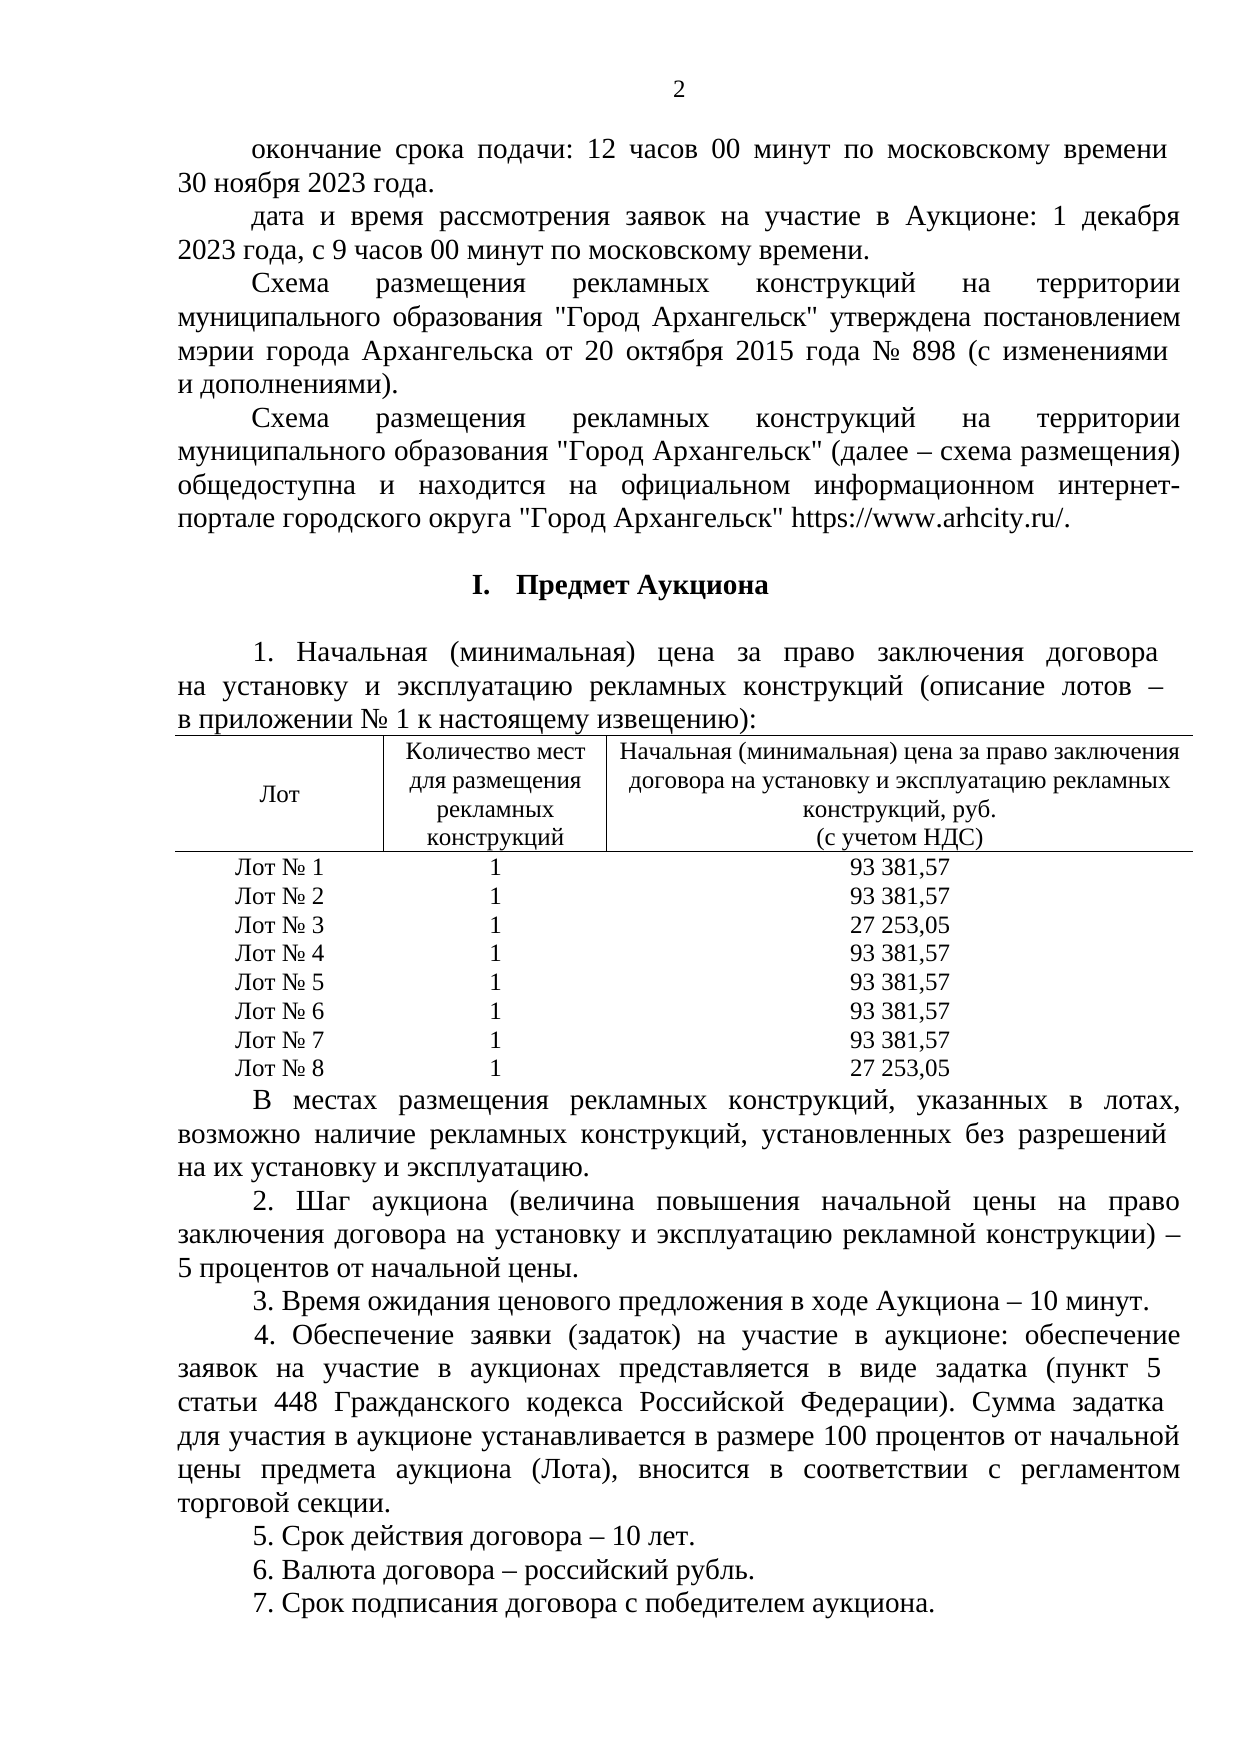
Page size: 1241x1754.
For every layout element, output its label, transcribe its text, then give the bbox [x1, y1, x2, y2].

table_cell 93 381,57 [607, 1025, 1192, 1053]
table_cell 93 381,57 [607, 967, 1192, 996]
table_cell 1 [384, 881, 607, 910]
text 4. Обеспечение заявки (задаток) на участие в аукционе: обеспечение заявок на участие в аукционах представляется в виде задатка (пункт 5 статьи 448 Гражданского кодекса Российской Федерации). Сумма задатка для участия в аукционе устанавливается в размере 100 процентов от начальной цены предмета аукциона (Лота), вносится в соответствии с регламентом торговой секции. [177, 1317, 1181, 1518]
text 7. Срок подписания договора с победителем аукциона. [177, 1585, 1181, 1619]
text 1. Начальная (минимальная) цена за право заключения договора на установку и эксплуатацию рекламных конструкций (описание лотов – в приложении № 1 к настоящему извещению): [177, 634, 1181, 735]
table_cell 1 [384, 996, 607, 1025]
table_cell Лот № 7 [175, 1025, 384, 1053]
text 5. Срок действия договора – 10 лет. [177, 1518, 1181, 1552]
table_cell Лот № 4 [175, 939, 384, 967]
table_cell 93 381,57 [607, 881, 1192, 910]
table_cell 1 [384, 939, 607, 967]
table_cell 1 [384, 1025, 607, 1053]
table_cell Лот № 8 [175, 1054, 384, 1082]
table_cell 93 381,57 [607, 996, 1192, 1025]
table_header Количество мест для размещения рекламных конструкций [384, 736, 606, 851]
text дата и время рассмотрения заявок на участие в Аукционе: 1 декабря 2023 года, с 9 часов 00 минут по московскому времени. [177, 198, 1181, 266]
table_cell Лот № 6 [175, 996, 384, 1025]
text Схема размещения рекламных конструкций на территории муниципального образования "Город Архангельск" утверждена постановлением мэрии города Архангельска от 20 октября 2015 года № 898 (с изменениями и дополнениями). [177, 266, 1181, 400]
table_header Начальная (минимальная) цена за право заключения договора на установку и эксплуатацию рекламных конструкций, руб. (с учетом НДС) [607, 736, 1192, 851]
text 2. Шаг аукциона (величина повышения начальной цены на право заключения договора на установку и эксплуатацию рекламной конструкции) – 5 процентов от начальной цены. [177, 1183, 1181, 1283]
table_cell Лот № 2 [175, 881, 384, 910]
text 6. Валюта договора – российский рубль. [177, 1552, 1181, 1585]
text 3. Время ожидания ценового предложения в ходе Аукциона – 10 минут. [177, 1283, 1181, 1317]
table_cell Лот № 1 [175, 852, 384, 881]
text Схема размещения рекламных конструкций на территории муниципального образования "Город Архангельск" (далее – схема размещения) общедоступна и находится на официальном информационном интернет-портале городского округа "Город Архангельск" https://www.arhcity.ru/. [177, 400, 1181, 534]
table_cell 27 253,05 [607, 1054, 1192, 1082]
table_cell Лот № 5 [175, 967, 384, 996]
table_cell 1 [384, 852, 607, 881]
table_cell 93 381,57 [607, 939, 1192, 967]
table_cell 27 253,05 [607, 910, 1192, 938]
text окончание срока подачи: 12 часов 00 минут по московскому времени 30 ноября 2023 года. [177, 131, 1181, 198]
table_cell Лот № 3 [175, 910, 384, 938]
table_header Лот [175, 736, 383, 851]
table_cell 1 [384, 910, 607, 938]
text В местах размещения рекламных конструкций, указанных в лотах, возможно наличие рекламных конструкций, установленных без разрешений на их установку и эксплуатацию. [177, 1082, 1181, 1183]
table_cell 1 [384, 967, 607, 996]
table_cell 93 381,57 [607, 852, 1192, 881]
text Предмет Аукциона [222, 567, 1019, 601]
table_cell 1 [384, 1054, 607, 1082]
